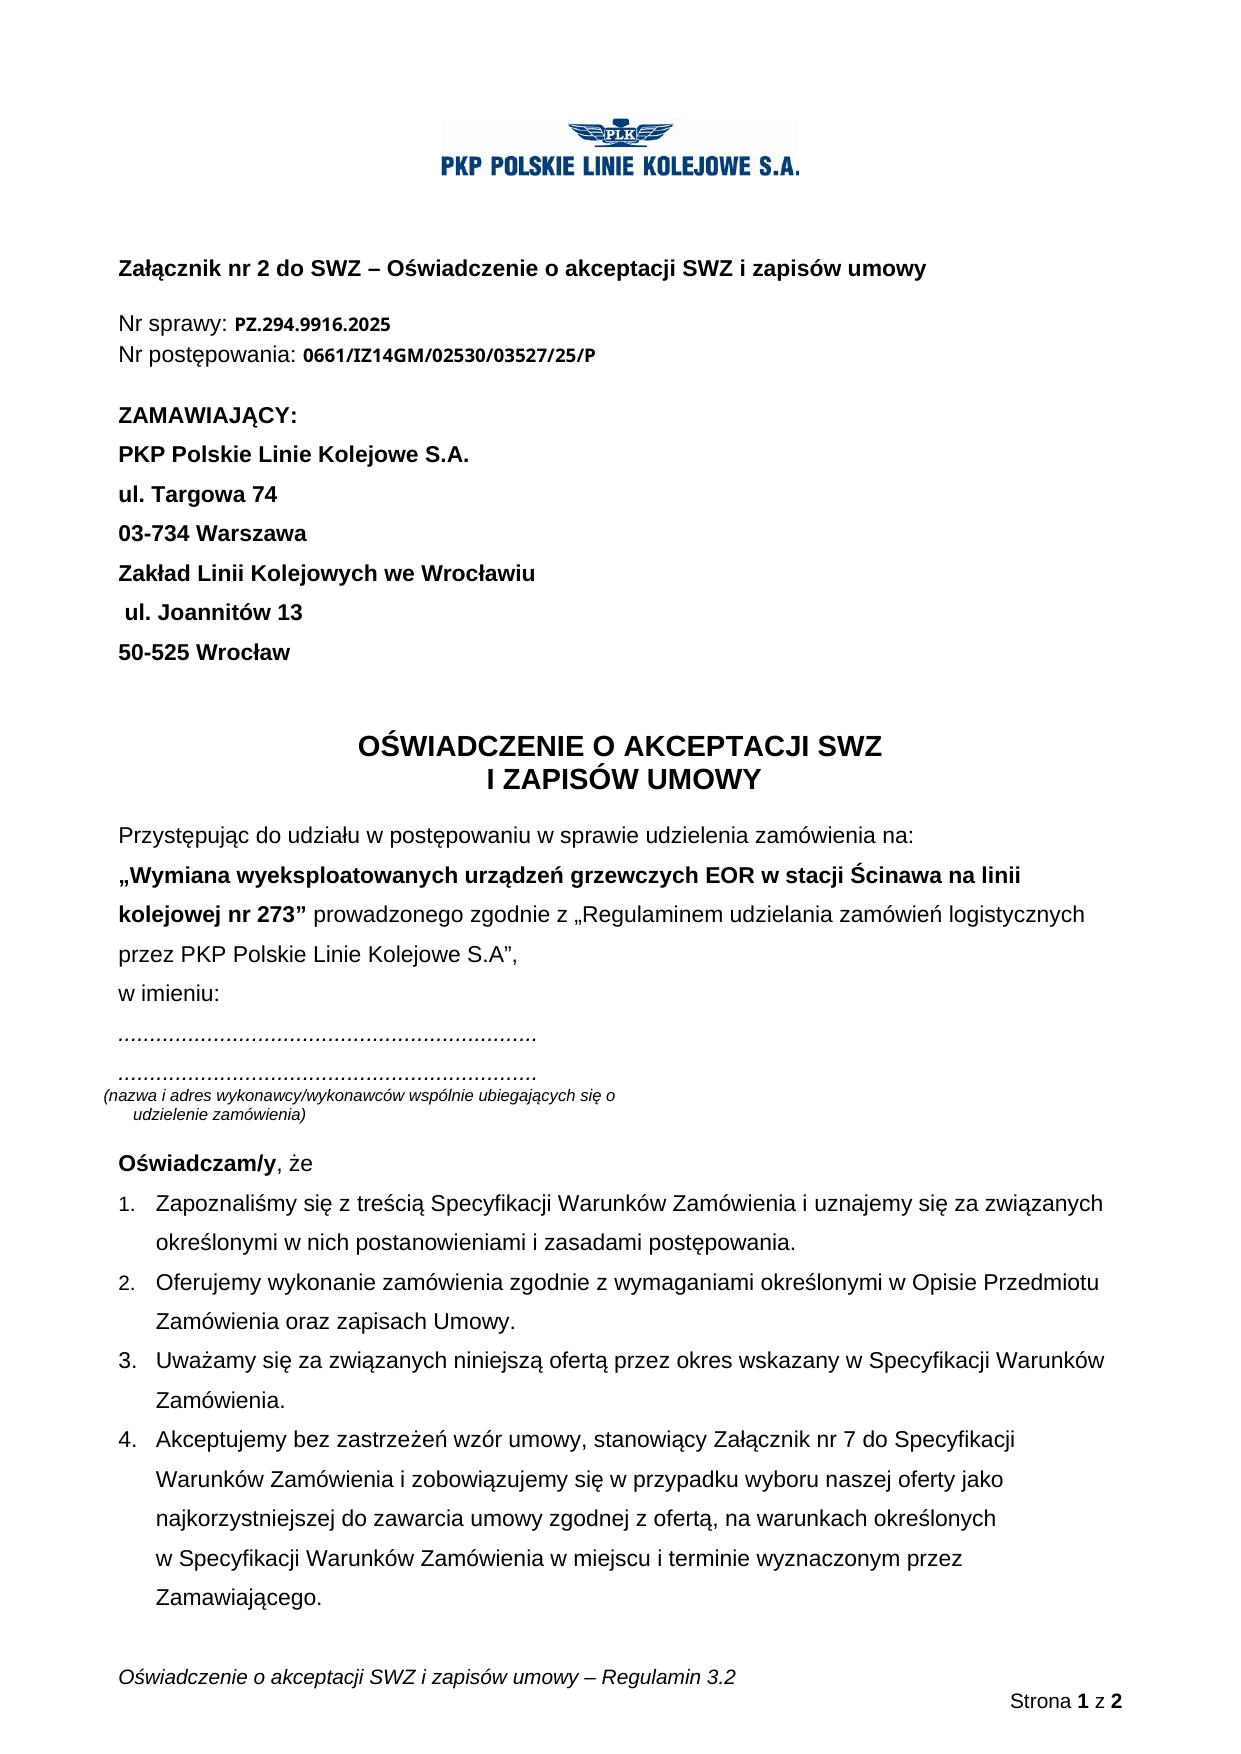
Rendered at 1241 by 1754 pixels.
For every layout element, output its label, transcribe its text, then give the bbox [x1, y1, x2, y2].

text 03-734 Warszawa [118, 520, 1122, 547]
text (nazwa i adres wykonawcy/wykonawców wspólnie ubiegających się o udzielenie zamówienia) [103, 1085, 650, 1124]
text w imieniu: [118, 980, 1122, 1006]
text Oświadczam/y, że [118, 1150, 1122, 1176]
text OŚWIADCZENIE O AKCEPTACJI SWZ I ZAPISÓW UMOWY [118, 729, 1122, 796]
text .................................................................. [118, 1059, 1122, 1085]
text „Wymiana wyeksploatowanych urządzeń grzewczych EOR w stacji Ścinawa na linii kolejowej nr 273” prowadzonego zgodnie z „Regulaminem udzielania zamówień logistycznych przez PKP Polskie Linie Kolejowe S.A”, [118, 862, 1122, 967]
text Załącznik nr 2 do SWZ – Oświadczenie o akceptacji SWZ i zapisów umowy [118, 255, 1122, 281]
text PKP Polskie Linie Kolejowe S.A. [118, 441, 1122, 468]
text 50-525 Wrocław [118, 639, 1122, 665]
list Zapoznaliśmy się z treścią Specyfikacji Warunków Zamówienia i uznajemy się za związanych określonymi w nich postanowieniami i zasadami postępowania. [118, 1189, 1122, 1255]
text Nr postępowania: 0661/IZ14GM/02530/03527/25/P [118, 341, 1122, 368]
text ul. Targowa 74 [118, 481, 1122, 507]
list Uważamy się za związanych niniejszą ofertą przez okres wskazany w Specyfikacji Warunków Zamówienia. [118, 1347, 1122, 1413]
list Oferujemy wykonanie zamówienia zgodnie z wymaganiami określonymi w Opisie Przedmiotu Zamówienia oraz zapisach Umowy. [118, 1268, 1122, 1334]
text Nr sprawy: PZ.294.9916.2025 [118, 310, 1122, 337]
text .................................................................. [118, 1019, 1122, 1046]
picture [441, 118, 799, 176]
text ZAMAWIAJĄCY: [118, 402, 1122, 428]
text Zakład Linii Kolejowych we Wrocławiu [118, 560, 1122, 586]
list Akceptujemy bez zastrzeżeń wzór umowy, stanowiący Załącznik nr 7 do Specyfikacji Warunków Zamówienia i zobowiązujemy się w przypadku wyboru naszej oferty jako najkorzystniejszej do zawarcia umowy zgodnej z ofertą, na warunkach określonych w Specyfikacji Warunków Zamówienia w miejscu i terminie wyznaczonym przez Zamawiającego. [118, 1426, 1122, 1611]
text ul. Joannitów 13 [118, 599, 1122, 626]
text Przystępując do udziału w postępowaniu w sprawie udzielenia zamówienia na: [118, 822, 1122, 848]
